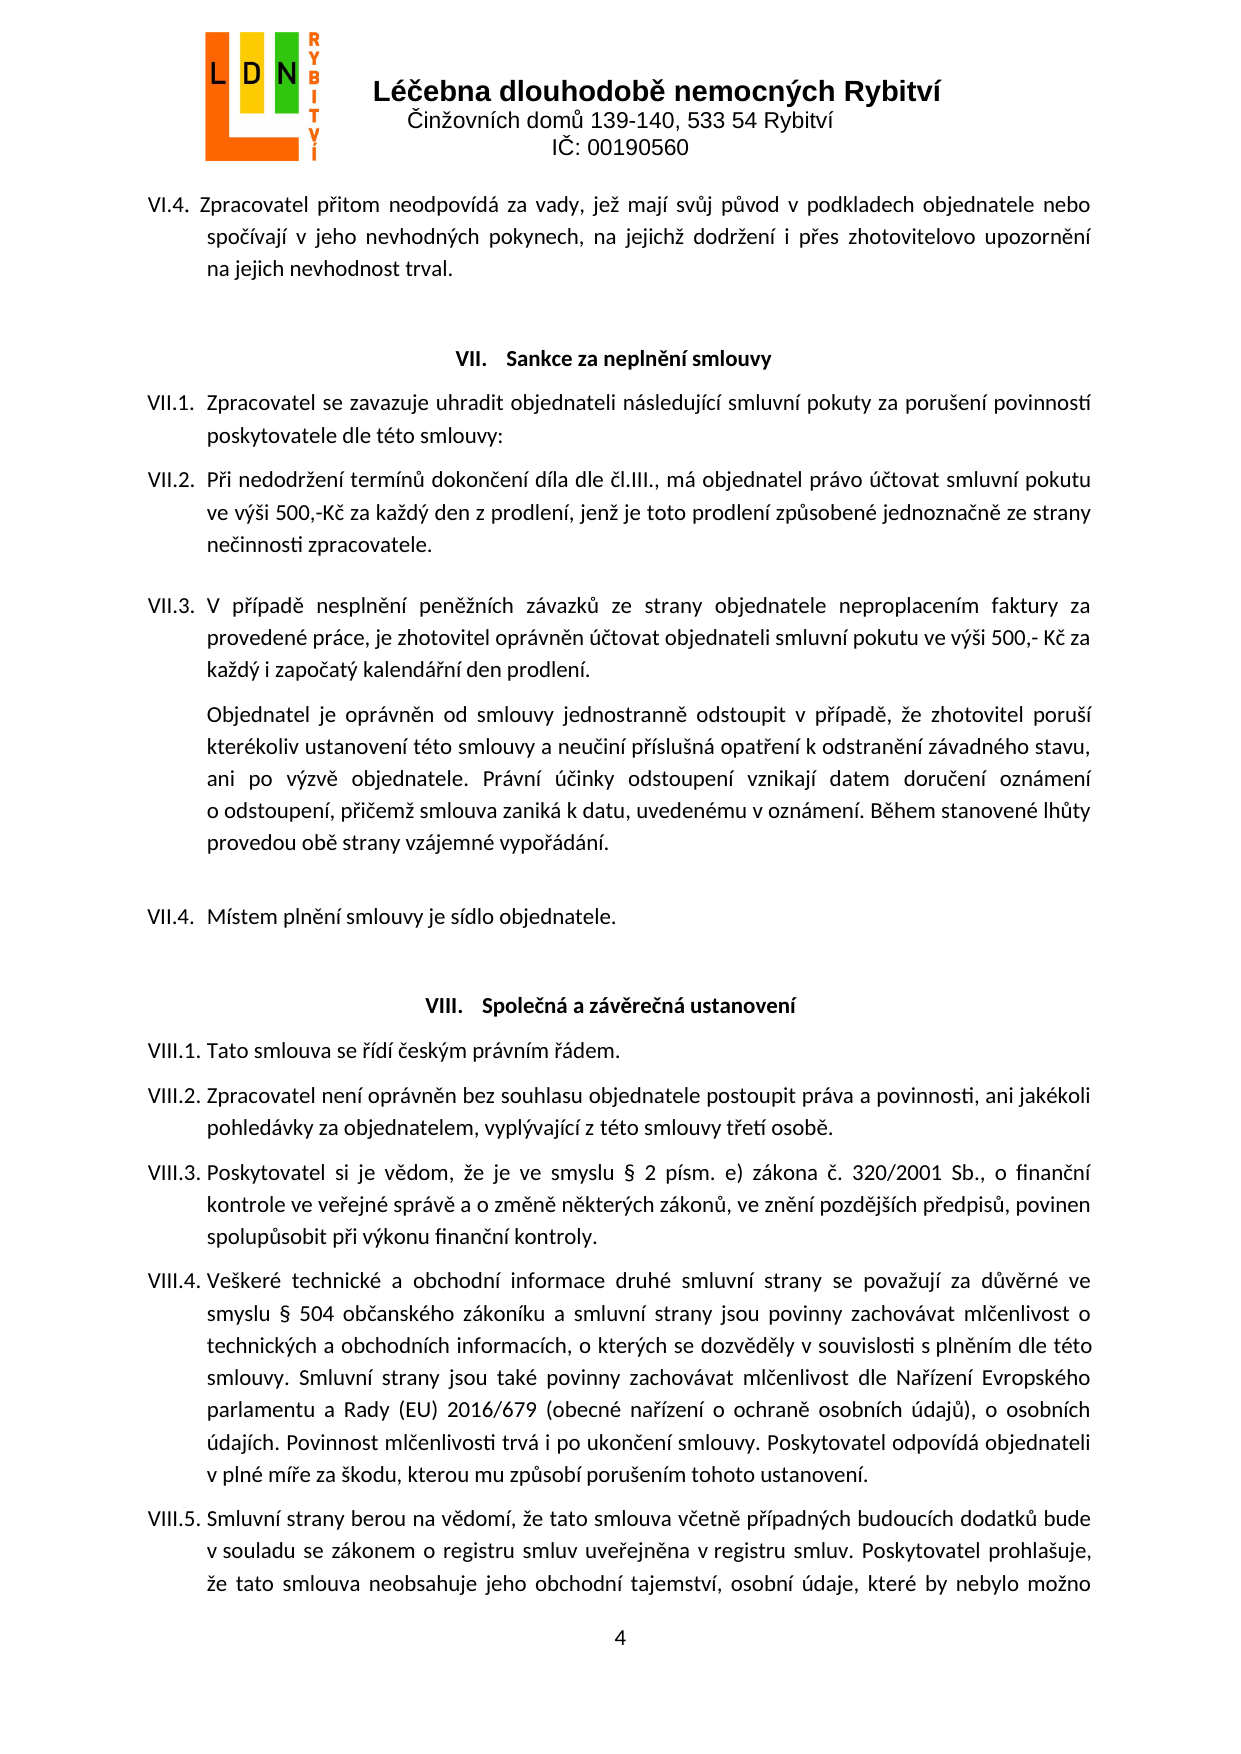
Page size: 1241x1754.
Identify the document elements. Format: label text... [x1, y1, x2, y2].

list Tato smlouva se řídí českým právním řádem. [148, 1036, 1093, 1064]
list V případě nesplnění peněžních závazků ze strany objednatele neproplacením faktury za provedené práce, je zhotovitel oprávněn účtovat objednateli smluvní pokutu ve výši 500,- Kč za každý i započatý kalendářní den prodlení. [148, 591, 1093, 683]
list Poskytovatel si je vědom, že je ve smyslu § 2 písm. e) zákona č. 320/2001 Sb., o finanční kontrole ve veřejné správě a o změně některých zákonů, ve znění pozdějších předpisů, povinen spolupůsobit při výkonu finanční kontroly. [148, 1158, 1093, 1250]
list Veškeré technické a obchodní informace druhé smluvní strany se považují za důvěrné ve smyslu § 504 občanského zákoníku a smluvní strany jsou povinny zachovávat mlčenlivost o technických a obchodních informacích, o kterých se dozvěděly v souvislosti s plněním dle této smlouvy. Smluvní strany jsou také povinny zachovávat mlčenlivost dle Nařízení Evropského parlamentu a Rady (EU) 2016/679 (obecné nařízení o ochraně osobních údajů), o osobních údajích. Povinnost mlčenlivosti trvá i po ukončení smlouvy. Poskytovatel odpovídá objednateli v plné míře za škodu, kterou mu způsobí porušením tohoto ustanovení. [148, 1267, 1093, 1488]
list Místem plnění smlouvy je sídlo objednatele. [147, 902, 1093, 930]
list Zpracovatel není oprávněn bez souhlasu objednatele postoupit práva a povinnosti, ani jakékoli pohledávky za objednatelem, vyplývající z této smlouvy třetí osobě. [148, 1081, 1093, 1141]
text VI.4. Zpracovatel přitom neodpovídá za vady, jež mají svůj původ v podkladech objednatele nebo spočívají v jeho nevhodných pokynech, na jejichž dodržení i přes zhotovitelovo upozornění na jejich nevhodnost trval. [148, 189, 1093, 282]
list Společná a závěrečná ustanovení [166, 991, 1093, 1019]
list Při nedodržení termínů dokončení díla dle čl.III., má objednatel právo účtovat smluvní pokutu ve výši 500,-Kč za každý den z prodlení, jenž je toto prodlení způsobené jednoznačně ze strany nečinnosti zpracovatele. [148, 465, 1093, 558]
picture [205, 32, 320, 161]
list Sankce za neplnění smlouvy [166, 344, 1093, 372]
text Objednatel je oprávněn od smlouvy jednostranně odstoupit v případě, že zhotovitel poruší kterékoliv ustanovení této smlouvy a neučiní příslušná opatření k odstranění závadného stavu, ani po výzvě objednatele. Právní účinky odstoupení vznikají datem doručení oznámení o odstoupení, přičemž smlouva zaniká k datu, uvedenému v oznámení. Během stanovené lhůty provedou obě strany vzájemné vypořádání. [207, 700, 1093, 857]
list Zpracovatel se zavazuje uhradit objednateli následující smluvní pokuty za porušení povinností poskytovatele dle této smlouvy: [147, 388, 1093, 449]
